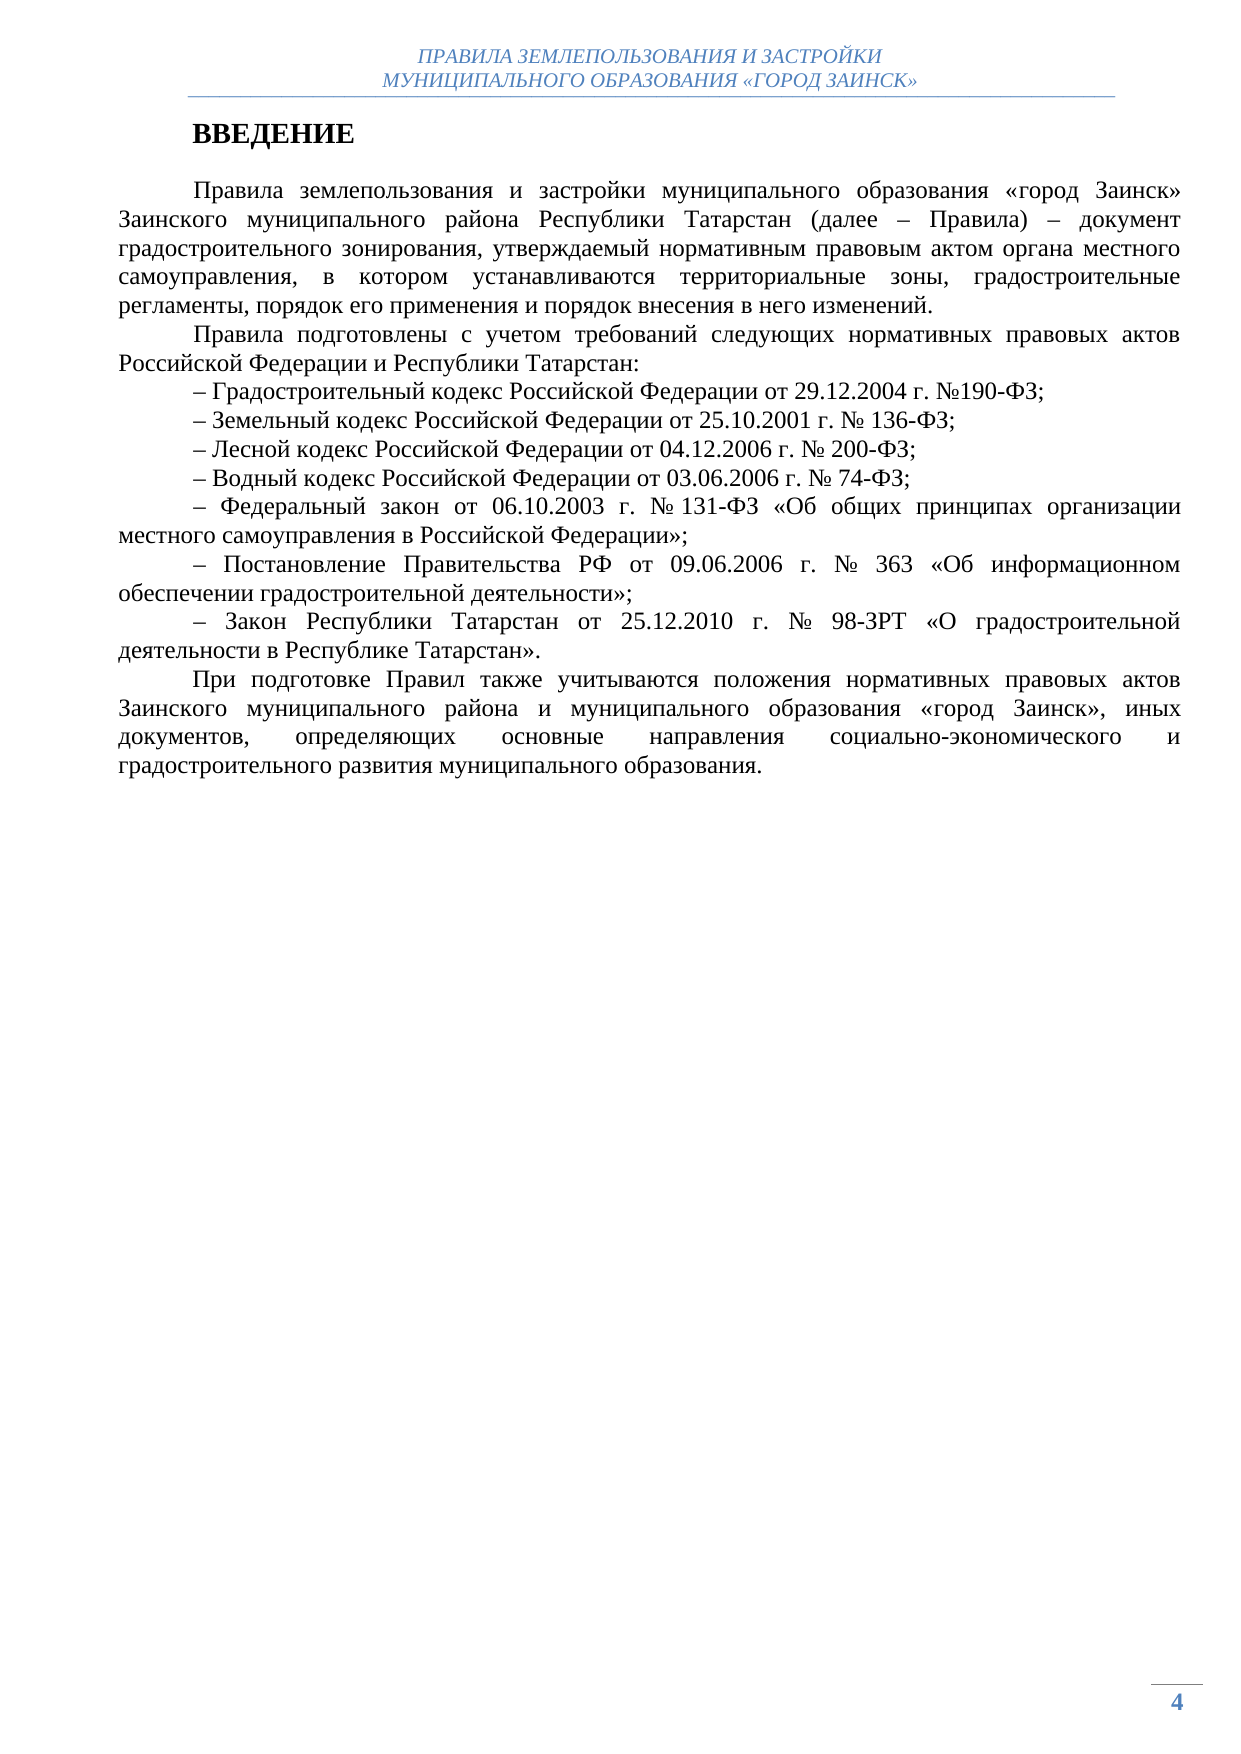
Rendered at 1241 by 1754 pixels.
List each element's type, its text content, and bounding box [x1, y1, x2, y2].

text ‒ Федеральный закон от 06.10.2003 г. № 131-ФЗ «Об общих принципах организации местного самоуправления в Российской Федерации»; [118, 491, 1181, 549]
text ‒ Земельный кодекс Российской Федерации от 25.10.2001 г. № 136-ФЗ; [118, 405, 1181, 434]
text ‒ Водный кодекс Российской Федерации от 03.06.2006 г. № 74-ФЗ; [118, 463, 1181, 491]
text Правила землепользования и застройки муниципального образования «город Заинск» Заинского муниципального района Республики Татарстан (далее – Правила) – документ градостроительного зонирования, утверждаемый нормативным правовым актом органа местного самоуправления, в котором устанавливаются территориальные зоны, градостроительные регламенты, порядок его применения и порядок внесения в него изменений. [118, 175, 1181, 319]
text ‒ Градостроительный кодекс Российской Федерации от 29.12.2004 г. №190-ФЗ; [118, 376, 1181, 405]
text ‒ Лесной кодекс Российской Федерации от 04.12.2006 г. № 200-ФЗ; [118, 434, 1181, 463]
text ВВЕДЕНИЕ [192, 117, 1181, 150]
list При подготовке Правил также учитываются положения нормативных правовых актов Заинского муниципального района и муниципального образования «город Заинск», иных документов, определяющих основные направления социально-экономического и градостроительного развития муниципального образования. [118, 664, 1181, 779]
text ‒ Закон Республики Татарстан от 25.12.2010 г. № 98-ЗРТ «О градостроительной деятельности в Республике Татарстан». [118, 606, 1181, 664]
text ‒ Постановление Правительства РФ от 09.06.2006 г. № 363 «Об информационном обеспечении градостроительной деятельности»; [118, 549, 1181, 606]
text Правила подготовлены с учетом требований следующих нормативных правовых актов Российской Федерации и Республики Татарстан: [118, 319, 1181, 376]
